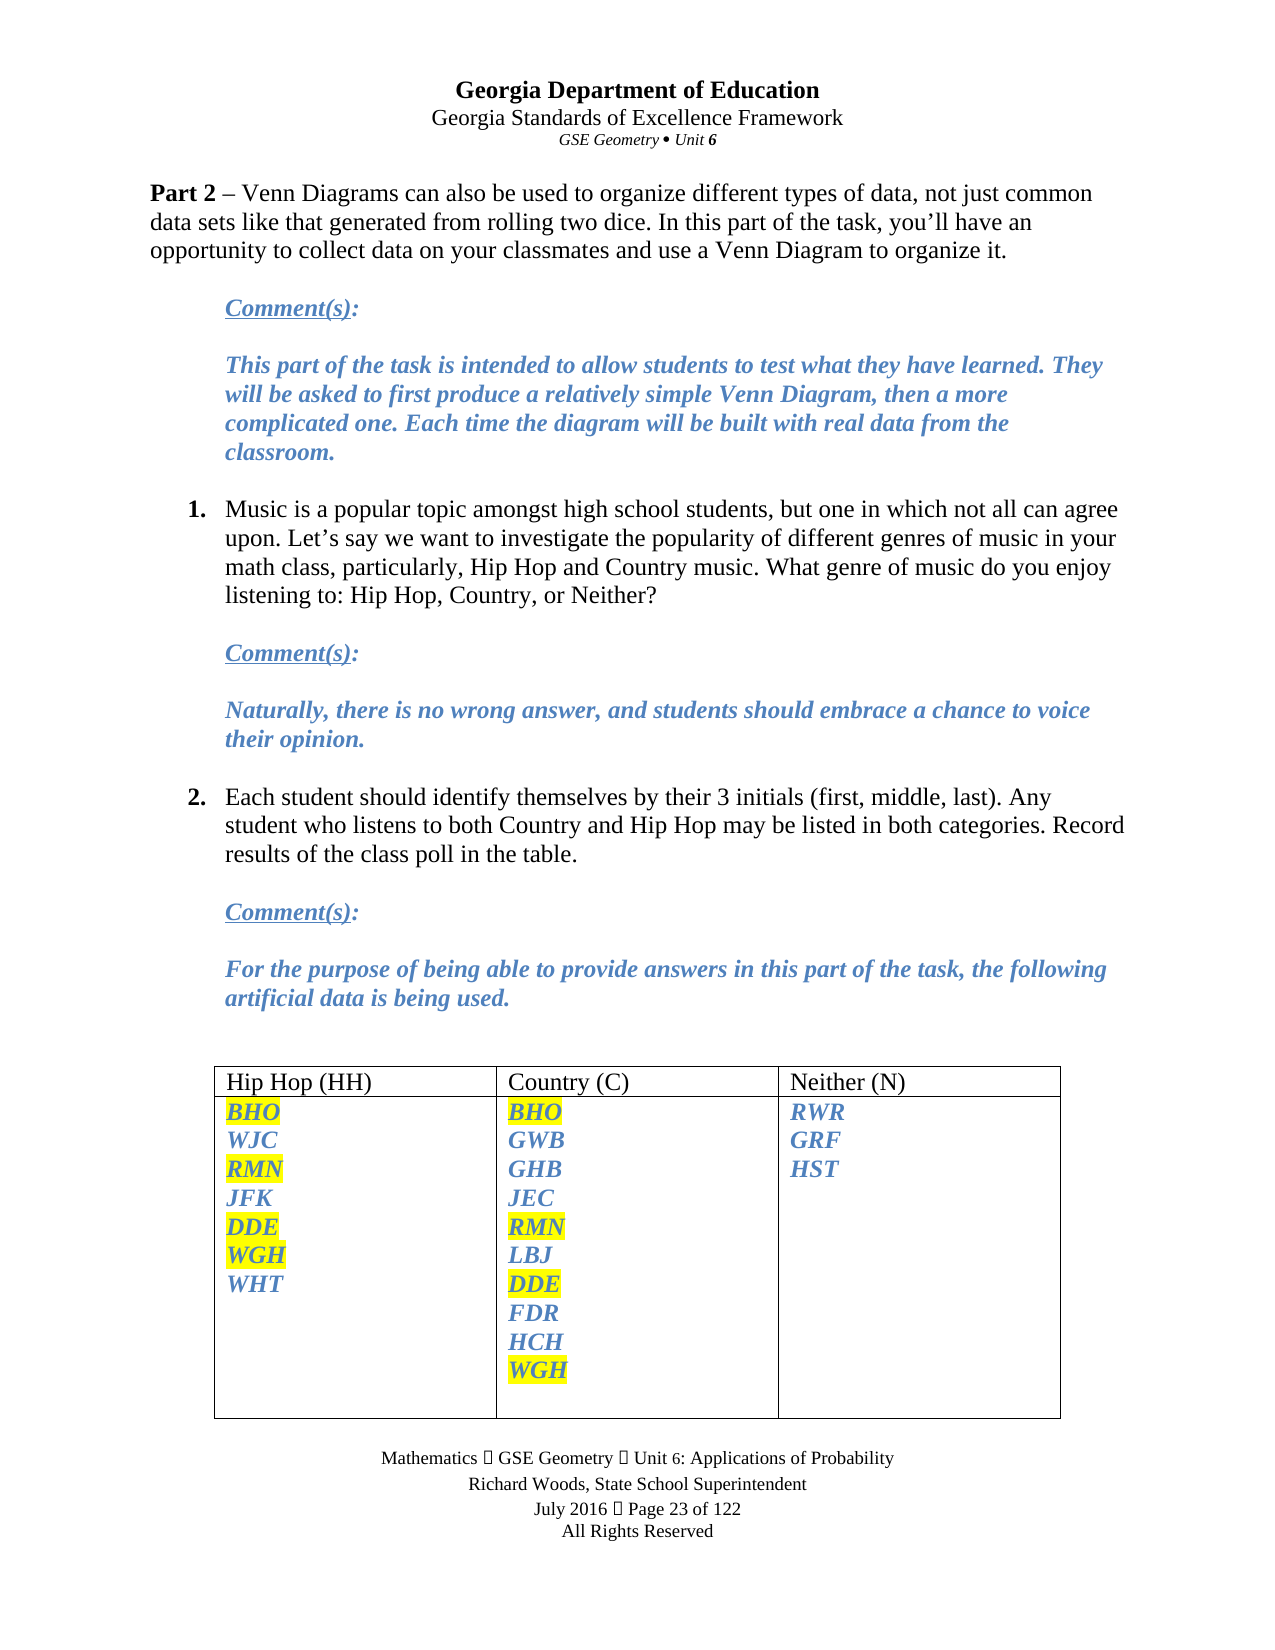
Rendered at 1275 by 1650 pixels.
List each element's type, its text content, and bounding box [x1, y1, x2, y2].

text Comment(s): [150, 293, 1125, 322]
text For the purpose of being able to provide answers in this part of the task, the following artificial data is being used. [225, 954, 1125, 1012]
text Comment(s): [150, 897, 1125, 926]
table_header Hip Hop (HH) [215, 1067, 496, 1096]
table_cell RWR GRF HST [779, 1097, 1060, 1418]
text Part 2 – Venn Diagrams can also be used to organize different types of data, not just common data sets like that generated from rolling two dice. In this part of the task, you’ll have an opportunity to collect data on your classmates and use a Venn Diagram to organize it. [150, 178, 1125, 264]
list Music is a popular topic amongst high school students, but one in which not all can agree upon. Let’s say we want to investigate the popularity of different genres of music in your math class, particularly, Hip Hop and Country music. What genre of music do you enjoy listening to: Hip Hop, Country, or Neither? [187, 494, 1125, 609]
text Comment(s): [150, 638, 1125, 667]
table_cell BHO GWB GHB JEC RMN LBJ DDE FDR HCH WGH [497, 1097, 778, 1418]
text This part of the task is intended to allow students to test what they have learned. They will be asked to first produce a relatively simple Venn Diagram, then a more complicated one. Each time the diagram will be built with real data from the classroom. [225, 351, 1125, 466]
table_cell BHO WJC RMN JFK DDE WGH WHT [215, 1097, 496, 1418]
table_header Country (C) [497, 1067, 778, 1096]
table_header Neither (N) [779, 1067, 1060, 1096]
list Each student should identify themselves by their 3 initials (first, middle, last). Any student who listens to both Country and Hip Hop may be listed in both categories. Record results of the class poll in the table. [187, 782, 1125, 868]
text Naturally, there is no wrong answer, and students should embrace a chance to voice their opinion. [225, 696, 1125, 753]
